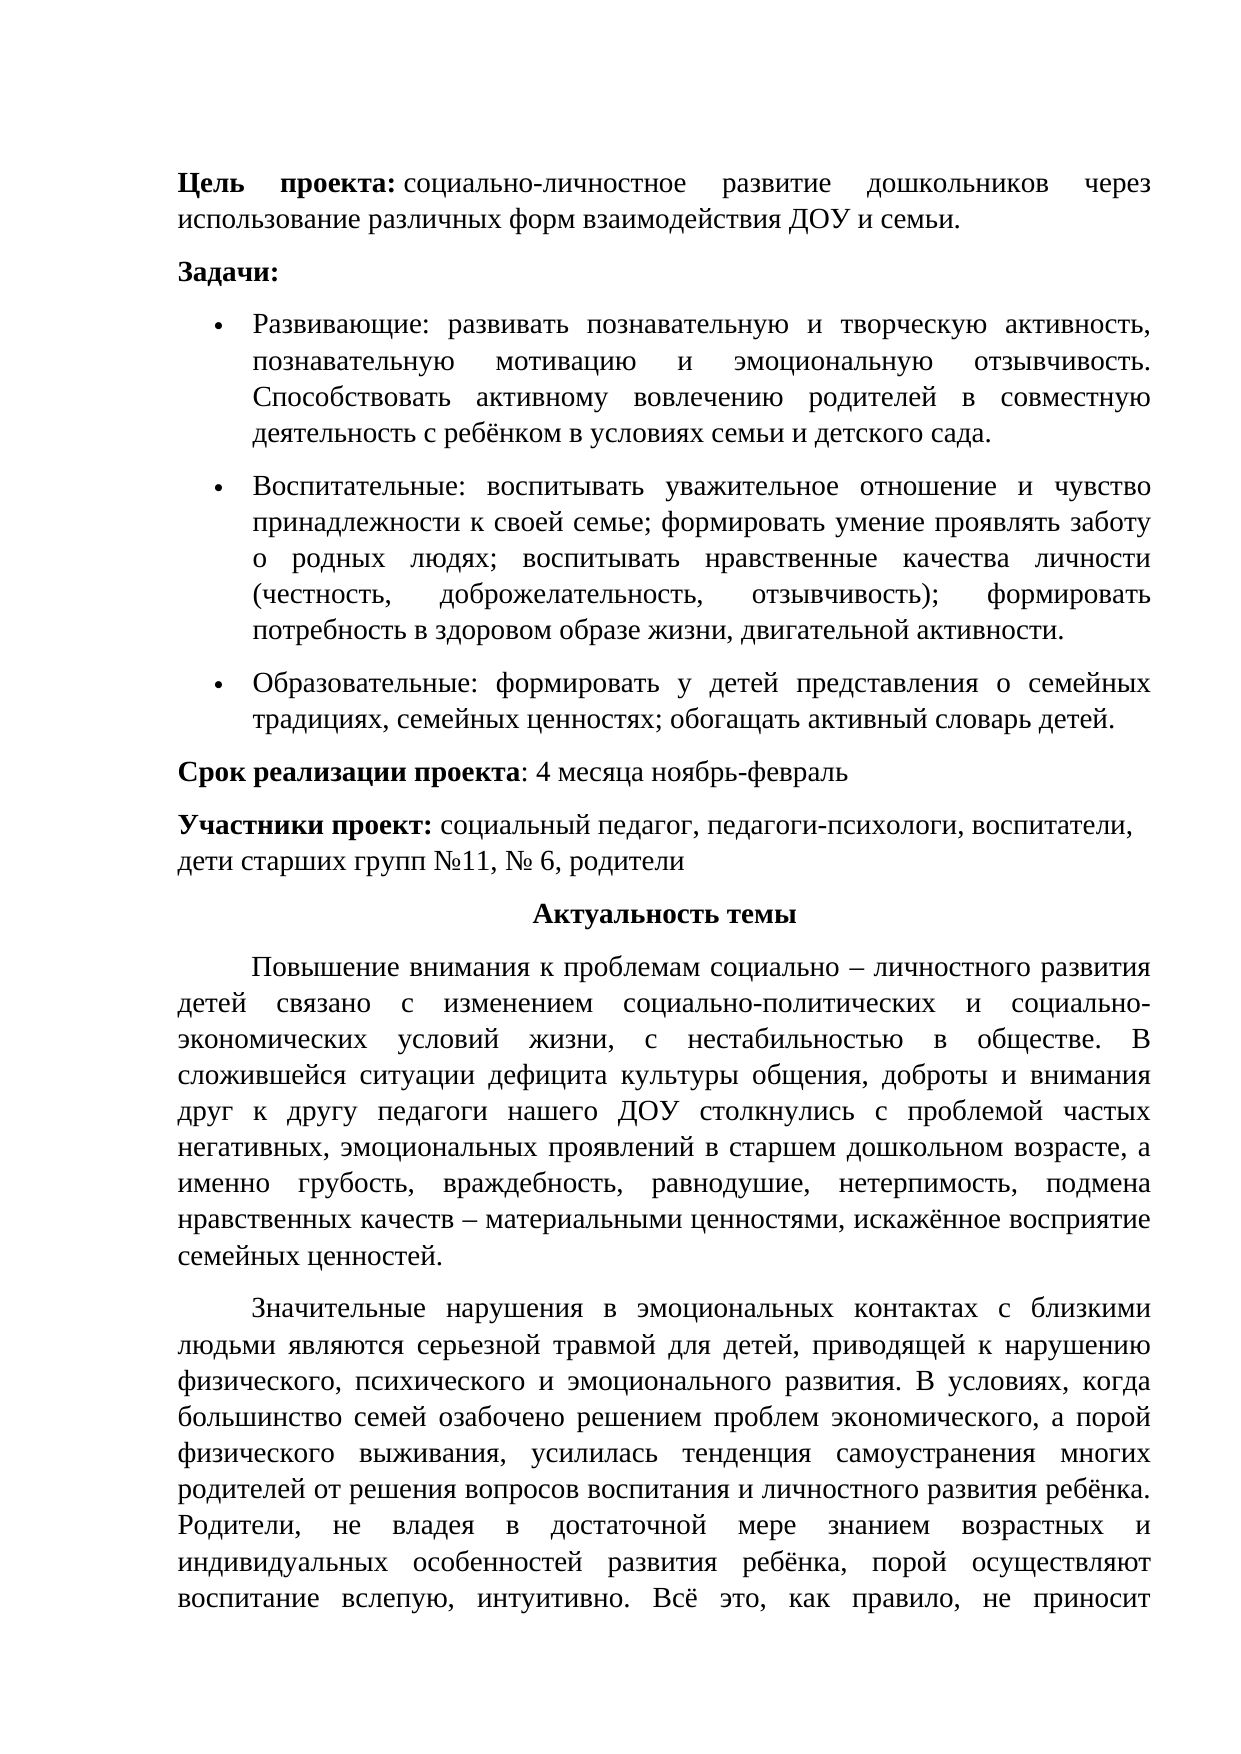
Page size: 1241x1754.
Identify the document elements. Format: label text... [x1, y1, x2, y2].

list Воспитательные: воспитывать уважительное отношение и чувство принадлежности к своей семье; формировать умение проявлять заботу о родных людях; воспитывать нравственные качества личности (честность, доброжелательность, отзывчивость); формировать потребность в здоровом образе жизни, двигательной активности. [215, 468, 1152, 646]
list Развивающие: развивать познавательную и творческую активность, познавательную мотивацию и эмоциональную отзывчивость. Способствовать активному вовлечению родителей в совместную деятельность с ребёнком в условиях семьи и детского сада. [215, 306, 1152, 448]
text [177, 1291, 1152, 1613]
text Участники проект: социальный педагог, педагоги-психологи, воспитатели, дети старших групп №11, № 6, родители [177, 807, 1152, 877]
text Задачи: [177, 254, 1152, 287]
text Цель проекта: социально-личностное развитие дошкольников через использование различных форм взаимодействия ДОУ и семьи. [177, 165, 1152, 234]
text Срок реализации проекта: 4 месяца ноябрь-февраль [177, 754, 1152, 788]
list Образовательные: формировать у детей представления о семейных традициях, семейных ценностях; обогащать активный словарь детей. [215, 665, 1152, 735]
text Актуальность темы [177, 896, 1152, 929]
text Повышение внимания к проблемам социально – личностного развития детей связано с изменением социально-политических и социально-экономических условий жизни, с нестабильностью в обществе. В сложившейся ситуации дефицита культуры общения, доброты и внимания друг к другу педагоги нашего ДОУ столкнулись с проблемой частых негативных, эмоциональных проявлений в старшем дошкольном возрасте, а именно грубость, враждебность, равнодушие, нетерпимость, подмена нравственных качеств – материальными ценностями, искажённое восприятие семейных ценностей. [177, 949, 1152, 1271]
